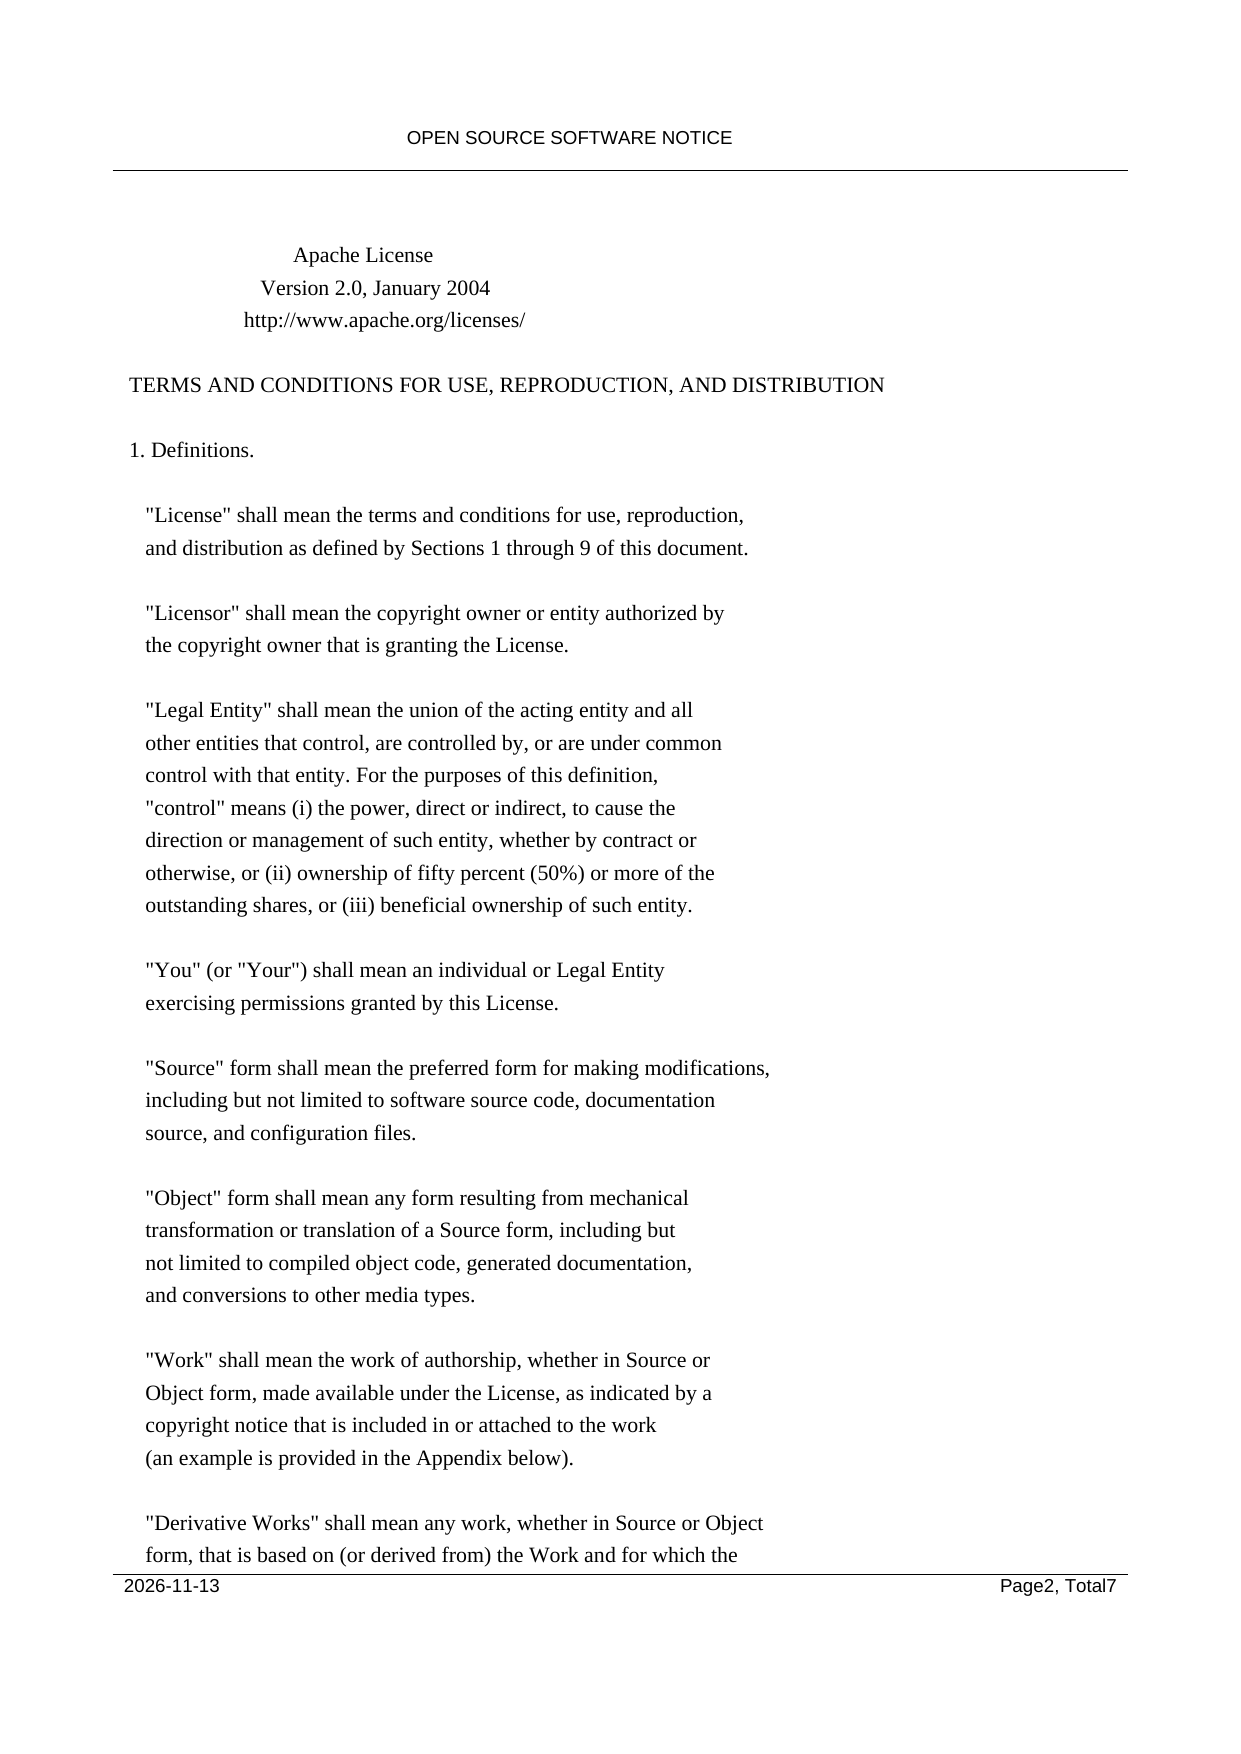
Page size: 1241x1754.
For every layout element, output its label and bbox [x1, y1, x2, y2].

text [112, 206, 1128, 1571]
